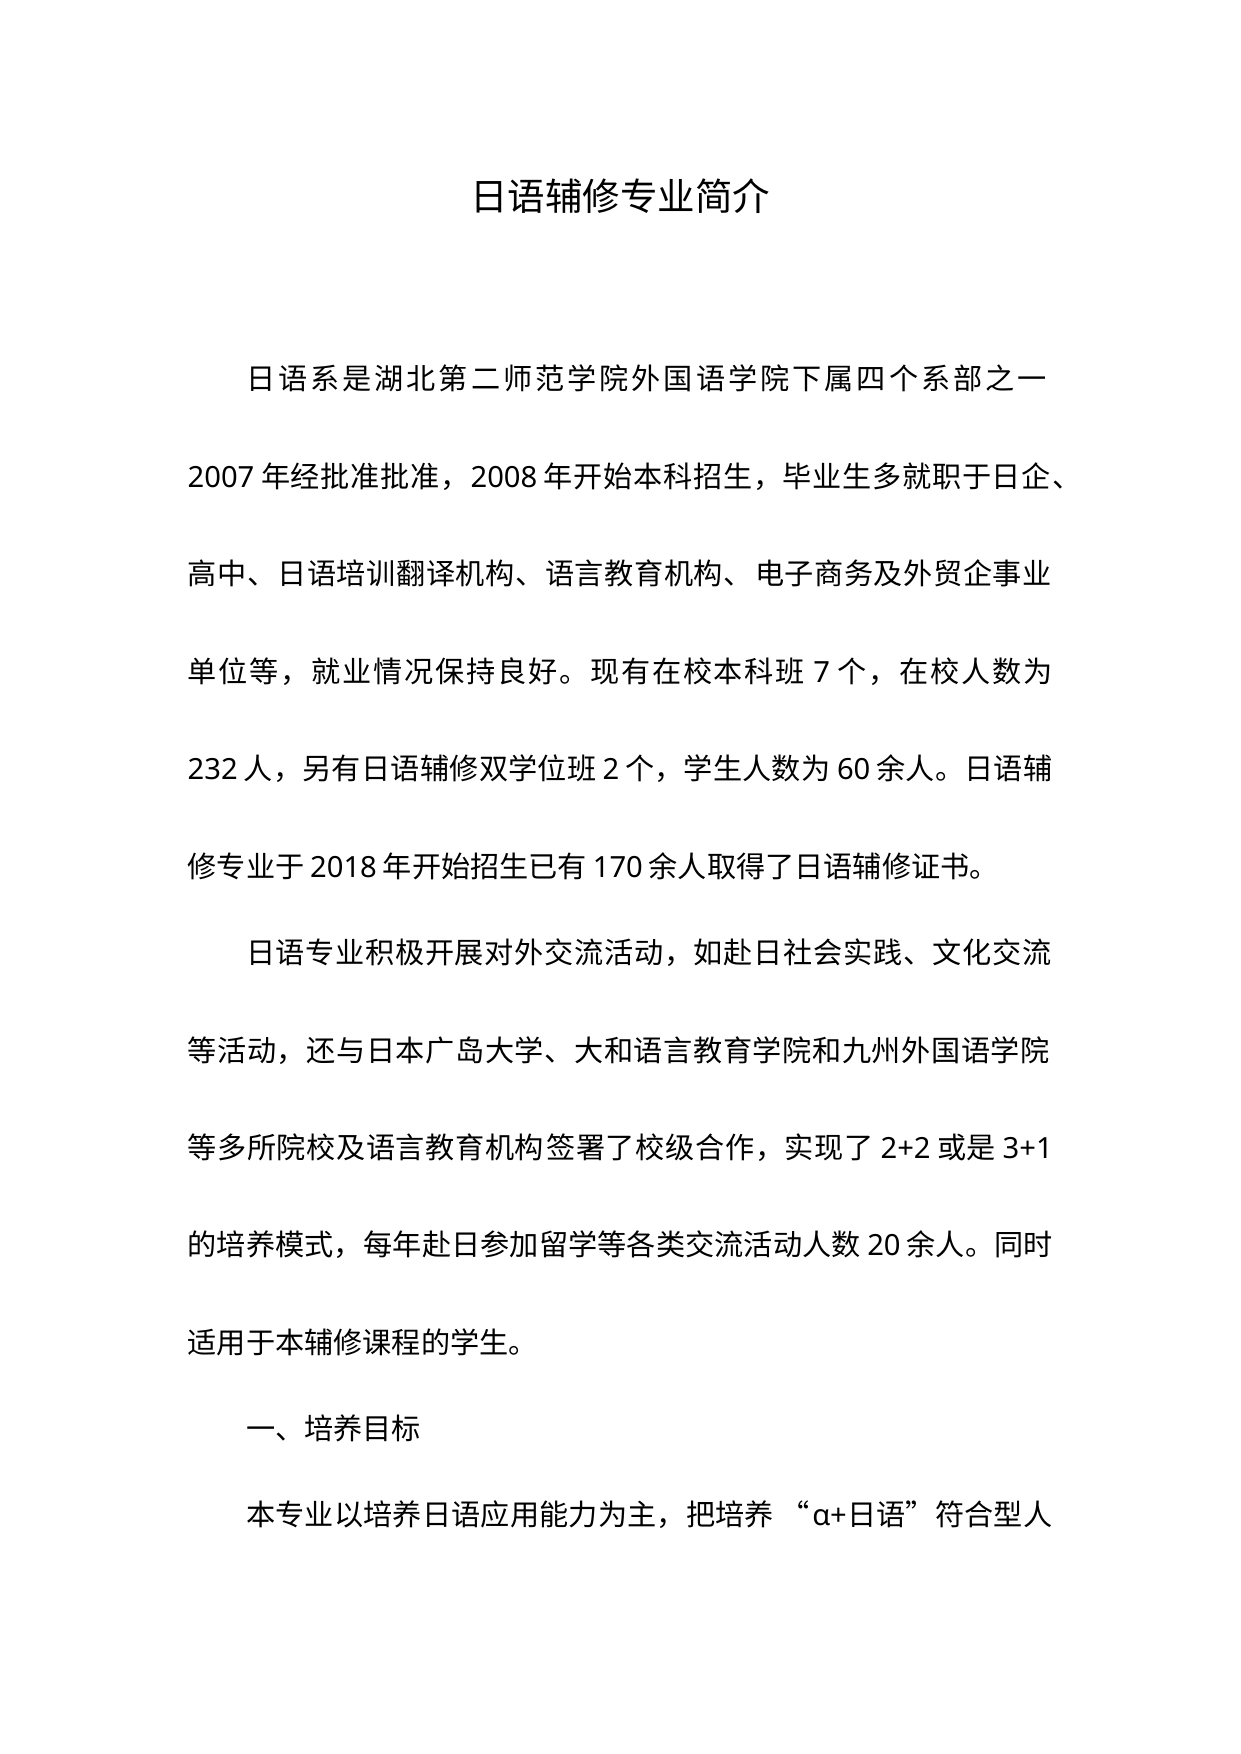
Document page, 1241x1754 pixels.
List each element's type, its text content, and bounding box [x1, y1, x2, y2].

text 一、培养目标 [187, 1394, 1053, 1459]
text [187, 1481, 1053, 1546]
text 日语辅修专业简介 [187, 162, 1053, 227]
text 日语系是湖北第二师范学院外国语学院下属四个系部之一。2007年经批准批准，2008年开始本科招生，毕业生多就职于日企、高中、日语培训翻译机构、语言教育机构、电子商务及外贸企事业单位等，就业情况保持良好。现有在校本科班7个，在校人数为232人，另有日语辅修双学位班2个，学生人数为60余人。日语辅修专业于2018年开始招生已有170余人取得了日语辅修证书。 [187, 344, 1053, 897]
text 日语专业积极开展对外交流活动，如赴日社会实践、文化交流等活动，还与日本广岛大学、大和语言教育学院和九州外国语学院等多所院校及语言教育机构签署了校级合作，实现了2+2或是3+1的培养模式，每年赴日参加留学等各类交流活动人数20余人。同时适用于本辅修课程的学生。 [187, 918, 1053, 1373]
